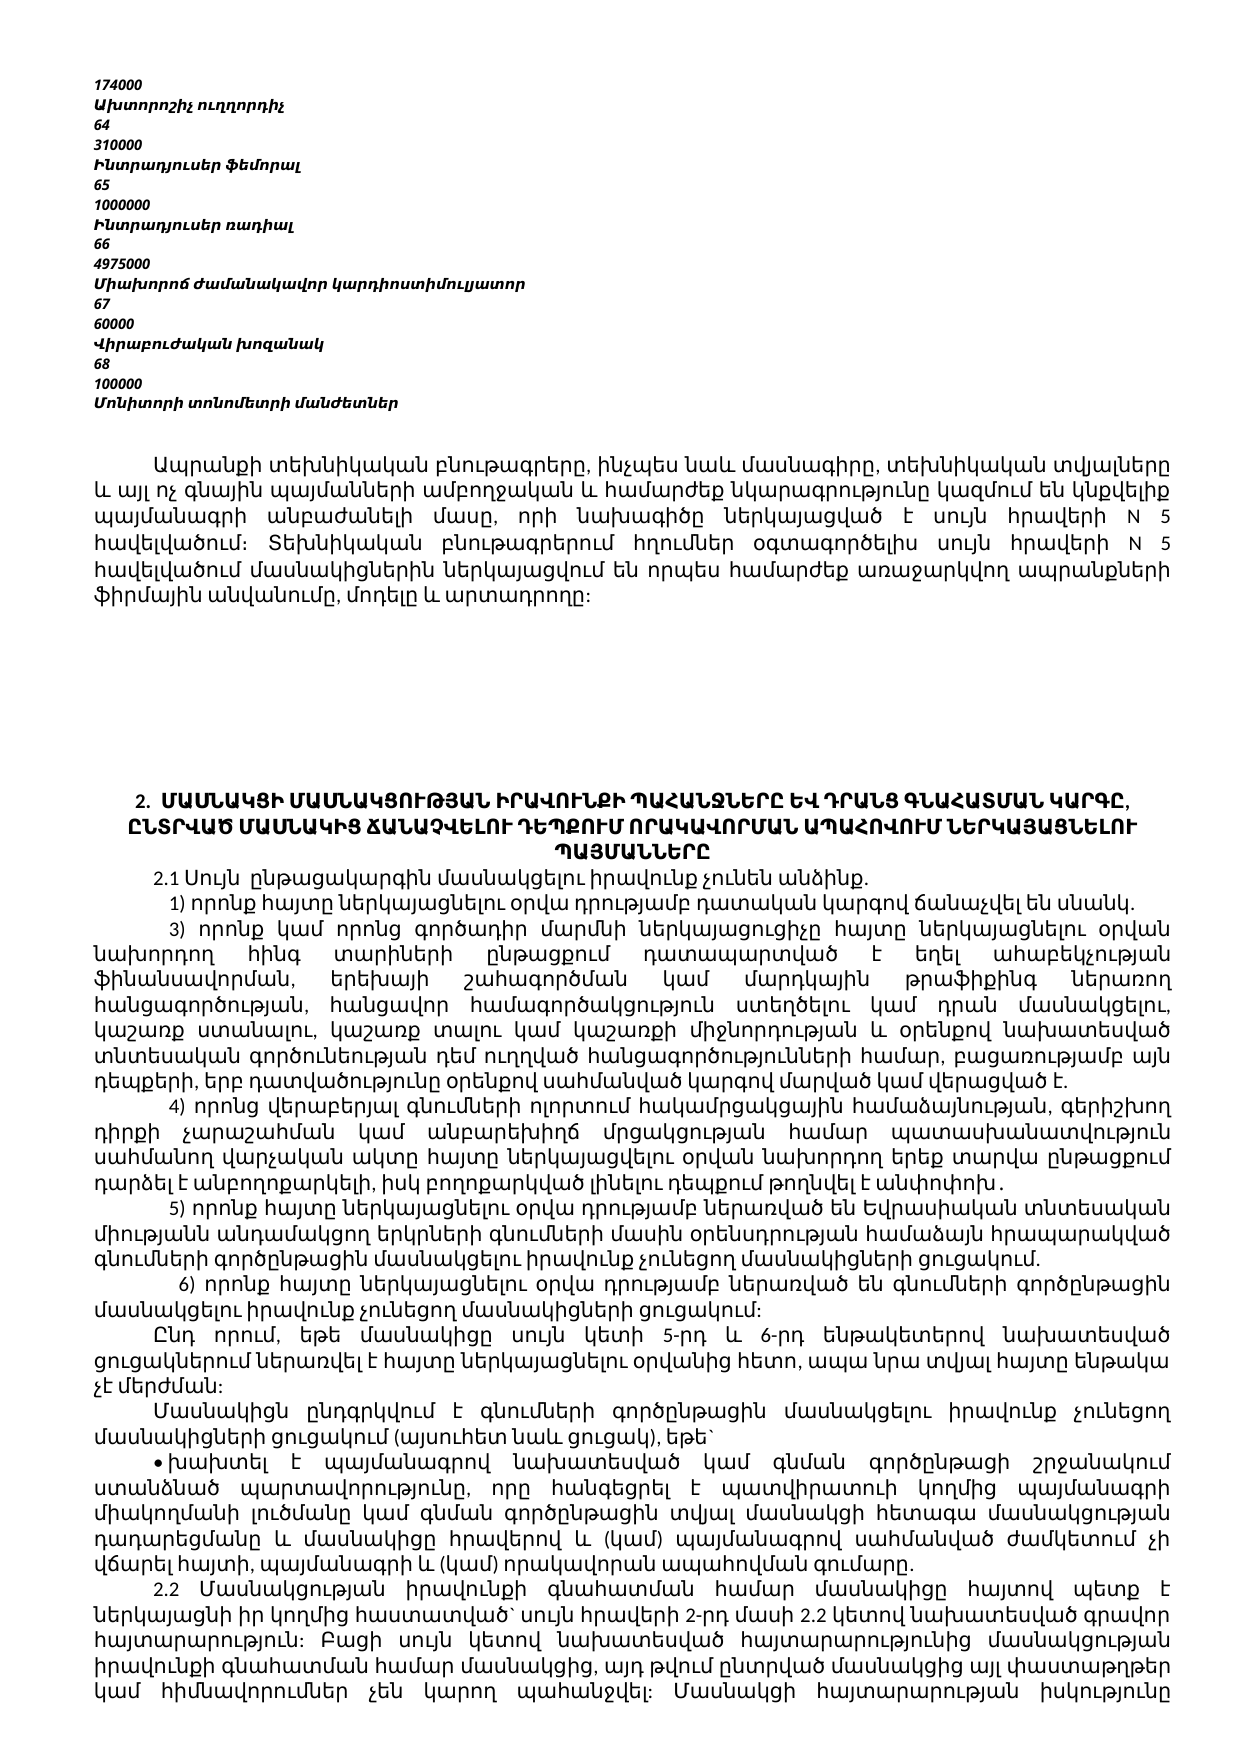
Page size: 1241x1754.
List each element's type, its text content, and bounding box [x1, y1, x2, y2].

text 6) որոնք հայտը ներկայացնելու օրվա դրությամբ ներառված են գնումների գործընթացին մասնակցելու իրավունք չունեցող մասնակիցների ցուցակում: [94, 1272, 1171, 1322]
text Ընդ որում, եթե մասնակիցը սույն կետի 5-րդ և 6-րդ ենթակետերով նախատեսված ցուցակներում ներառվել է հայտը ներկայացնելու օրվանից հետո, ապա նրա տվյալ հայտը ենթակա չէ մերժման: [94, 1322, 1171, 1399]
text 2. ՄԱՍՆԱԿՑԻ ՄԱՍՆԱԿՑՈՒԹՅԱՆ ԻՐԱՎՈՒՆՔԻ ՊԱՀԱՆՋՆԵՐԸ ԵՎ ԴՐԱՆՑ ԳՆԱՀԱՏՄԱՆ ԿԱՐԳԸ, ԸՆՏՐՎԱԾ ՄԱՍՆԱԿԻՑ ՃԱՆԱՉՎԵԼՈՒ ԴԵՊՔՈՒՄ ՈՐԱԿԱՎՈՐՄԱՆ ԱՊԱՀՈՎՈՒՄ ՆԵՐԿԱՅԱՑՆԵԼՈՒ ՊԱՅՄԱՆՆԵՐԸ [94, 789, 1171, 865]
text 5) որոնք հայտը ներկայացնելու օրվա դրությամբ ներառված են Եվրասիական տնտեսական միությանն անդամակցող երկրների գնումների մասին օրենսդրության համաձայն հրապարակված գնումների գործընթացին մասնակցելու իրավունք չունեցող մասնակիցների ցուցակում. [94, 1195, 1171, 1272]
text 4) որոնց վերաբերյալ գնումների ոլորտում հակամրցակցային համաձայնության, գերիշխող դիրքի չարաշահման կամ անբարեխիղճ մրցակցության համար պատասխանատվություն սահմանող վարչական ակտը հայտը ներկայացվելու օրվան նախորդող երեք տարվա ընթացքում դարձել է անբողոքարկելի, իսկ բողոքարկված լինելու դեպքում թողնվել է անփոփոխ․ [94, 1094, 1171, 1195]
text Ապրանքի տեխնիկական բնութագրերը, ինչպես նաև մասնագիրը, տեխնիկական տվյալները և այլ ոչ գնային պայմանների ամբողջական և համարժեք նկարագրությունը կազմում են կնքվելիք պայմանագրի անբաժանելի մասը, որի նախագիծը ներկայացված է սույն հրավերի N 5 հավելվածում։ Տեխնիկական բնութագրերում հղումներ օգտագործելիս սույն հրավերի N 5 հավելվածում մասնակիցներին ներկայացվում են որպես համարժեք առաջարկվող ապրանքների ֆիրմային անվանումը, մոդելը և արտադրողը: [94, 452, 1171, 608]
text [94, 1577, 1171, 1704]
text 2.1 Սույն ընթացակարգին մասնակցելու իրավունք չունեն անձինք. [94, 865, 1171, 890]
text Մասնակիցն ընդգրկվում է գնումների գործընթացին մասնակցելու իրավունք չունեցող մասնակիցների ցուցակում (այսուհետ նաև ցուցակ), եթե` [94, 1399, 1171, 1449]
text 3) որոնք կամ որոնց գործադիր մարմնի ներկայացուցիչը հայտը ներկայացնելու օրվան նախորդող հինգ տարիների ընթացքում դատապարտված է եղել ահաբեկչության ֆինանսավորման, երեխայի շահագործման կամ մարդկային թրաֆիքինգ ներառող հանցագործության, հանցավոր համագործակցություն ստեղծելու կամ դրան մասնակցելու, կաշառք ստանալու, կաշառք տալու կամ կաշառքի միջնորդության և օրենքով նախատեսված տնտեսական գործունեության դեմ ուղղված հանցագործությունների համար, բացառությամբ այն դեպքերի, երբ դատվածությունը օրենքով սահմանված կարգով մարված կամ վերացված է. [94, 916, 1171, 1094]
text 1) որոնք հայտը ներկայացնելու օրվա դրությամբ դատական կարգով ճանաչվել են սնանկ. [94, 890, 1171, 916]
text • խախտել է պայմանագրով նախատեսված կամ գնման գործընթացի շրջանակում ստանձնած պարտավորությունը, որը հանգեցրել է պատվիրատուի կողմից պայմանագրի միակողմանի լուծմանը կամ գնման գործընթացին տվյալ մասնակցի հետագա մասնակցության դադարեցմանը և մասնակիցը հրավերով և (կամ) պայմանագրով սահմանված ժամկետում չի վճարել հայտի, պայմանագրի և (կամ) որակավորան ապահովման գումարը. [94, 1449, 1171, 1577]
